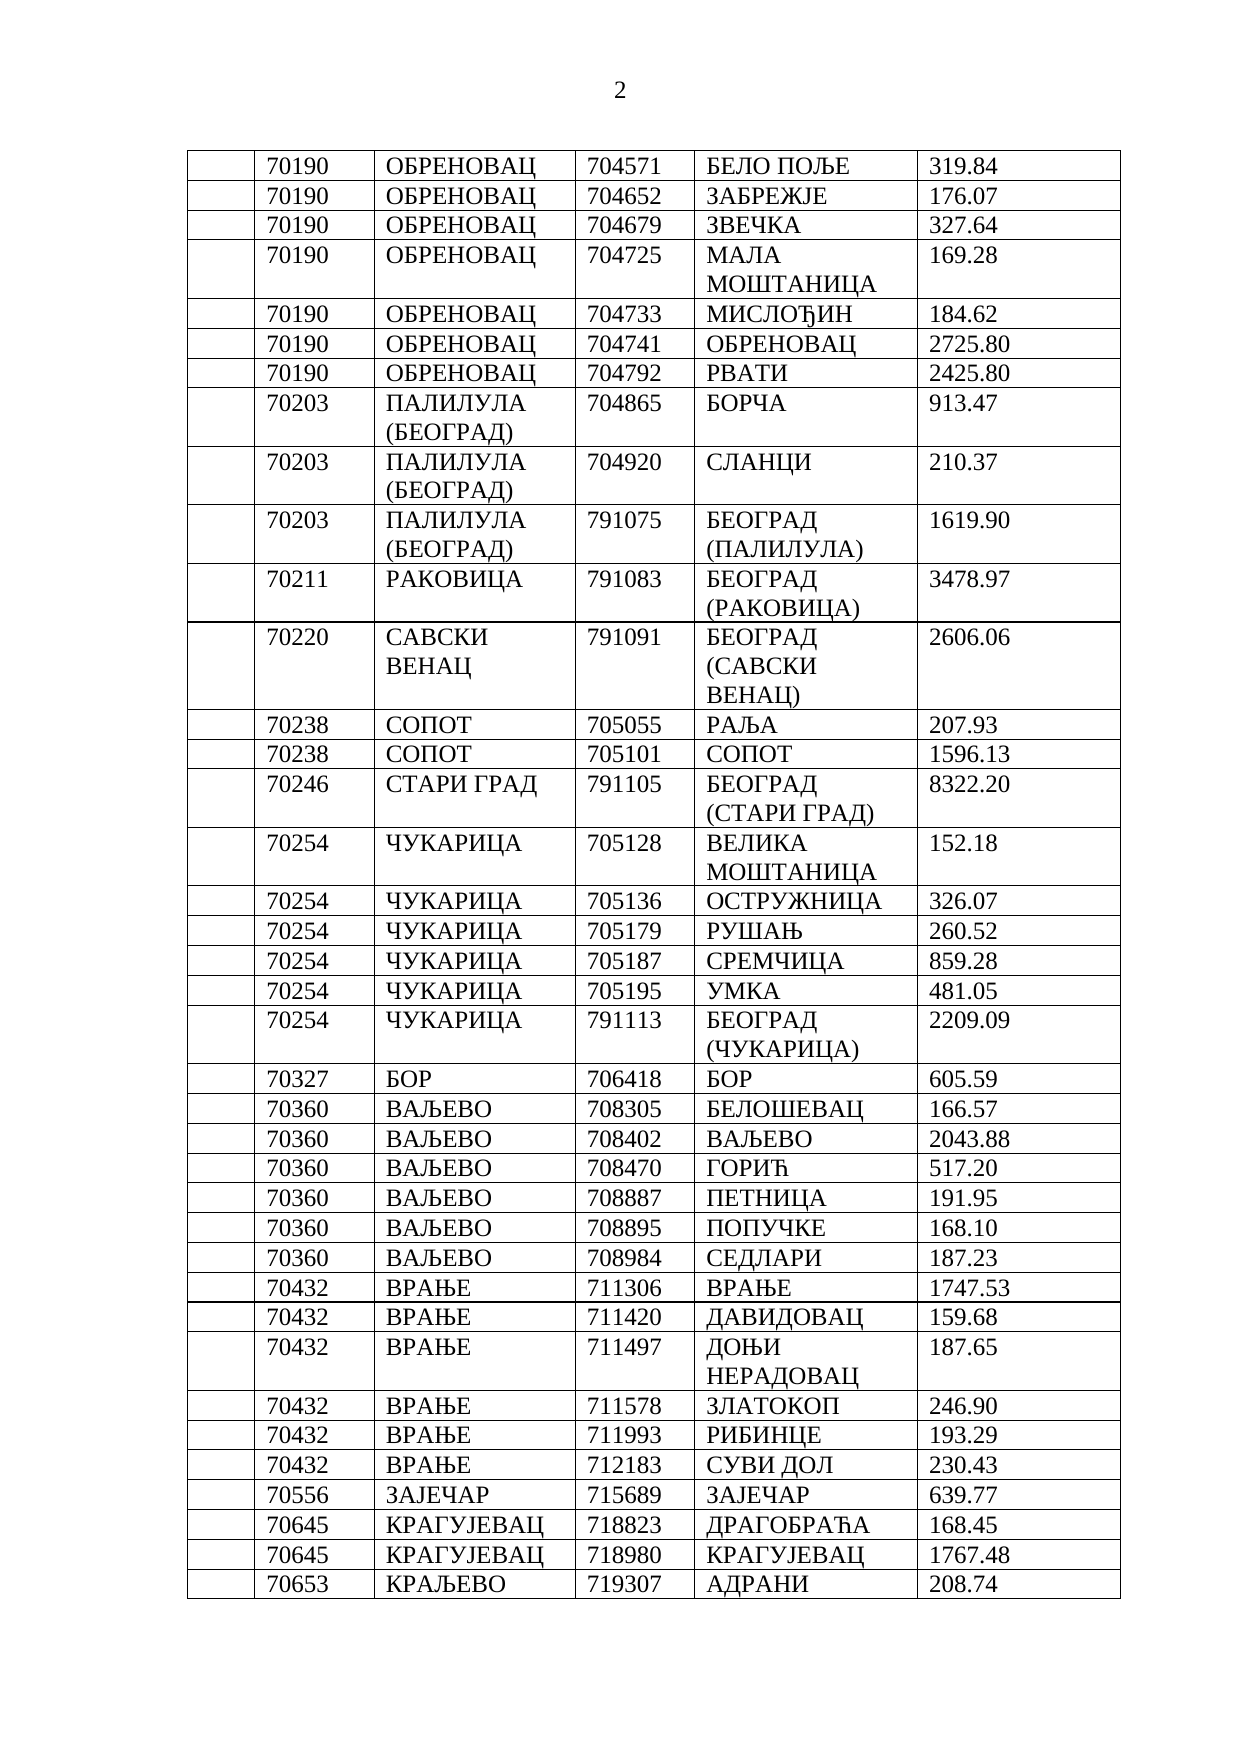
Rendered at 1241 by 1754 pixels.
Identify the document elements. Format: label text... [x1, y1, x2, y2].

table_cell 70190 [255, 181, 374, 209]
table_cell [188, 151, 254, 180]
table_cell [188, 1213, 254, 1242]
table_cell ВАЉЕВО [375, 1213, 575, 1242]
table_cell 705101 [576, 740, 694, 768]
table_cell ВРАЊЕ [375, 1273, 575, 1301]
table_cell [188, 1303, 254, 1331]
table_cell БЕЛОШЕВАЦ [695, 1094, 917, 1123]
table_cell 708984 [576, 1243, 694, 1272]
table_cell 166.57 [918, 1094, 1120, 1123]
table_cell ДАВИДОВАЦ [695, 1303, 917, 1331]
table_cell 719307 [576, 1570, 694, 1598]
table_cell ЗАБРЕЖЈЕ [695, 181, 917, 209]
table_cell 791075 [576, 505, 694, 563]
table_cell 791105 [576, 769, 694, 827]
table_cell [188, 1510, 254, 1539]
table_cell СОПОТ [375, 740, 575, 768]
table_cell ЧУКАРИЦА [375, 916, 575, 945]
table_cell СТАРИ ГРАД [375, 769, 575, 827]
table_cell БЕОГРАД (САВСКИ ВЕНАЦ) [695, 623, 917, 709]
table_cell 711993 [576, 1421, 694, 1449]
table_cell СОПОТ [695, 740, 917, 768]
table_cell 319.84 [918, 151, 1120, 180]
table_cell 711306 [576, 1273, 694, 1301]
table_cell ЧУКАРИЦА [375, 946, 575, 975]
table_cell 517.20 [918, 1154, 1120, 1182]
table_cell ОБРЕНОВАЦ [375, 240, 575, 298]
table_cell 193.29 [918, 1421, 1120, 1449]
table_cell 1619.90 [918, 505, 1120, 563]
table_cell БОР [375, 1064, 575, 1093]
table_cell 70190 [255, 299, 374, 328]
table_cell [188, 181, 254, 209]
table_cell 8322.20 [918, 769, 1120, 827]
table_cell 176.07 [918, 181, 1120, 209]
table_cell СУВИ ДОЛ [695, 1450, 917, 1479]
table_cell ВАЉЕВО [375, 1243, 575, 1272]
table_cell 715689 [576, 1480, 694, 1509]
table_cell 706418 [576, 1064, 694, 1093]
table_cell 70360 [255, 1243, 374, 1272]
table_cell 1596.13 [918, 740, 1120, 768]
table_cell 70190 [255, 211, 374, 239]
table_cell 711497 [576, 1332, 694, 1390]
table_cell 168.10 [918, 1213, 1120, 1242]
table_cell ЗАЈЕЧАР [695, 1480, 917, 1509]
table_cell ЧУКАРИЦА [375, 886, 575, 915]
table_cell ОСТРУЖНИЦА [695, 886, 917, 915]
table_cell ПОПУЧКЕ [695, 1213, 917, 1242]
table_cell МИСЛОЂИН [695, 299, 917, 328]
table_cell 184.62 [918, 299, 1120, 328]
table_cell 70254 [255, 886, 374, 915]
table_cell 704865 [576, 388, 694, 446]
table_cell РУШАЊ [695, 916, 917, 945]
table_cell [188, 1450, 254, 1479]
table_cell 70432 [255, 1303, 374, 1331]
table_cell 70238 [255, 740, 374, 768]
table_cell 70238 [255, 710, 374, 738]
table_cell ПАЛИЛУЛА (БЕОГРАД) [375, 505, 575, 563]
table_cell 70254 [255, 946, 374, 975]
table_cell САВСКИ ВЕНАЦ [375, 623, 575, 709]
table_cell 70203 [255, 388, 374, 446]
table_cell 705195 [576, 976, 694, 1004]
table_cell 705179 [576, 916, 694, 945]
table_cell ВРАЊЕ [375, 1303, 575, 1331]
table_cell [188, 976, 254, 1004]
table_cell 704679 [576, 211, 694, 239]
table_cell [188, 388, 254, 446]
table_cell ОБРЕНОВАЦ [695, 329, 917, 357]
table_cell 708895 [576, 1213, 694, 1242]
table_cell 2209.09 [918, 1006, 1120, 1063]
table_cell 70360 [255, 1094, 374, 1123]
table_cell 70556 [255, 1480, 374, 1509]
table_cell РИБИНЦЕ [695, 1421, 917, 1449]
table_cell ЗАЈЕЧАР [375, 1480, 575, 1509]
table_cell 152.18 [918, 828, 1120, 885]
table_cell МАЛА МОШТАНИЦА [695, 240, 917, 298]
table_cell [188, 211, 254, 239]
table_cell 70432 [255, 1273, 374, 1301]
table_cell [188, 1570, 254, 1598]
table_cell 70653 [255, 1570, 374, 1598]
table_cell БЕОГРАД (ПАЛИЛУЛА) [695, 505, 917, 563]
table_cell [188, 946, 254, 975]
table_cell [188, 240, 254, 298]
table_cell [188, 447, 254, 504]
table_cell ВРАЊЕ [375, 1450, 575, 1479]
table_cell 70327 [255, 1064, 374, 1093]
table_cell [188, 359, 254, 387]
table_cell 704571 [576, 151, 694, 180]
table_cell 70254 [255, 1006, 374, 1063]
table_cell ВАЉЕВО [375, 1154, 575, 1182]
table_cell УМКА [695, 976, 917, 1004]
table_cell [188, 740, 254, 768]
table_cell [188, 1332, 254, 1390]
table_cell АДРАНИ [695, 1570, 917, 1598]
table_cell ВРАЊЕ [375, 1391, 575, 1419]
table_cell [188, 1124, 254, 1152]
table_cell 260.52 [918, 916, 1120, 945]
table_cell ВРАЊЕ [695, 1273, 917, 1301]
table_cell ВАЉЕВО [375, 1124, 575, 1152]
table_cell [188, 769, 254, 827]
table_cell 718980 [576, 1540, 694, 1568]
table_cell [188, 1391, 254, 1419]
table_cell 70246 [255, 769, 374, 827]
table_cell ЧУКАРИЦА [375, 1006, 575, 1063]
table_cell 708402 [576, 1124, 694, 1152]
table_cell ПАЛИЛУЛА (БЕОГРАД) [375, 447, 575, 504]
table_cell 2425.80 [918, 359, 1120, 387]
table_cell [188, 1064, 254, 1093]
table_cell РВАТИ [695, 359, 917, 387]
table_cell 712183 [576, 1450, 694, 1479]
table_cell 70254 [255, 828, 374, 885]
table_cell [188, 710, 254, 738]
table_cell 70190 [255, 359, 374, 387]
table_cell 207.93 [918, 710, 1120, 738]
table_cell 705128 [576, 828, 694, 885]
table_cell 70360 [255, 1183, 374, 1212]
table_cell 70432 [255, 1421, 374, 1449]
table_cell БОР [695, 1064, 917, 1093]
table_cell 791083 [576, 564, 694, 621]
table_cell ГОРИЋ [695, 1154, 917, 1182]
table_cell 70254 [255, 976, 374, 1004]
table_cell 70203 [255, 447, 374, 504]
table_cell СЛАНЦИ [695, 447, 917, 504]
table_cell 168.45 [918, 1510, 1120, 1539]
table_cell [188, 505, 254, 563]
table_cell 708470 [576, 1154, 694, 1182]
table_cell 70190 [255, 329, 374, 357]
table_cell ВАЉЕВО [695, 1124, 917, 1152]
table_cell 230.43 [918, 1450, 1120, 1479]
table_cell 191.95 [918, 1183, 1120, 1212]
table_cell БЕЛО ПОЉЕ [695, 151, 917, 180]
table_cell ОБРЕНОВАЦ [375, 181, 575, 209]
table_cell 70645 [255, 1540, 374, 1568]
table_cell ЧУКАРИЦА [375, 828, 575, 885]
table_cell ОБРЕНОВАЦ [375, 151, 575, 180]
table_cell 70432 [255, 1391, 374, 1419]
table_cell 70254 [255, 916, 374, 945]
table_cell 3478.97 [918, 564, 1120, 621]
table_cell 705187 [576, 946, 694, 975]
table_cell ОБРЕНОВАЦ [375, 299, 575, 328]
table_cell 159.68 [918, 1303, 1120, 1331]
table_cell [188, 828, 254, 885]
table_cell ДРАГОБРАЋА [695, 1510, 917, 1539]
table_cell [188, 1183, 254, 1212]
table_cell 704792 [576, 359, 694, 387]
table_cell ВРАЊЕ [375, 1421, 575, 1449]
table_cell 913.47 [918, 388, 1120, 446]
table_cell 1747.53 [918, 1273, 1120, 1301]
table_cell 704920 [576, 447, 694, 504]
table_cell 169.28 [918, 240, 1120, 298]
table_cell КРАГУЈЕВАЦ [375, 1540, 575, 1568]
table_cell 70360 [255, 1124, 374, 1152]
table_cell 70211 [255, 564, 374, 621]
table_cell [188, 1421, 254, 1449]
table_cell 327.64 [918, 211, 1120, 239]
table_cell 70220 [255, 623, 374, 709]
table_cell 791091 [576, 623, 694, 709]
table_cell 2606.06 [918, 623, 1120, 709]
table_cell 70360 [255, 1213, 374, 1242]
table_cell 246.90 [918, 1391, 1120, 1419]
table_cell ВЕЛИКА МОШТАНИЦА [695, 828, 917, 885]
table_cell 711420 [576, 1303, 694, 1331]
table_cell [188, 916, 254, 945]
table_cell 705136 [576, 886, 694, 915]
table_cell 704725 [576, 240, 694, 298]
table_cell 704741 [576, 329, 694, 357]
table_cell 704652 [576, 181, 694, 209]
table_cell 639.77 [918, 1480, 1120, 1509]
table_cell 70190 [255, 151, 374, 180]
table_cell [188, 1540, 254, 1568]
table_cell 326.07 [918, 886, 1120, 915]
table_cell РАЉА [695, 710, 917, 738]
table_cell КРАГУЈЕВАЦ [695, 1540, 917, 1568]
table_cell 718823 [576, 1510, 694, 1539]
table_cell ВРАЊЕ [375, 1332, 575, 1390]
table_cell ЗЛАТОКОП [695, 1391, 917, 1419]
table_cell 859.28 [918, 946, 1120, 975]
table_cell БОРЧА [695, 388, 917, 446]
table_cell ДОЊИ НЕРАДОВАЦ [695, 1332, 917, 1390]
table_cell 2043.88 [918, 1124, 1120, 1152]
table_cell СЕДЛАРИ [695, 1243, 917, 1272]
table_cell 70432 [255, 1332, 374, 1390]
table_cell [188, 1094, 254, 1123]
table_cell [188, 886, 254, 915]
table_cell 708887 [576, 1183, 694, 1212]
table_cell [188, 623, 254, 709]
table_cell 2725.80 [918, 329, 1120, 357]
table_cell 708305 [576, 1094, 694, 1123]
table_cell 210.37 [918, 447, 1120, 504]
table_cell ВАЉЕВО [375, 1094, 575, 1123]
table_cell 791113 [576, 1006, 694, 1063]
table_cell ЧУКАРИЦА [375, 976, 575, 1004]
table_cell [188, 1154, 254, 1182]
table_cell ОБРЕНОВАЦ [375, 329, 575, 357]
table_cell [188, 1273, 254, 1301]
table_cell [188, 299, 254, 328]
table_cell [188, 564, 254, 621]
table_cell [188, 1006, 254, 1063]
table_cell 1767.48 [918, 1540, 1120, 1568]
table_cell 70432 [255, 1450, 374, 1479]
table_cell 705055 [576, 710, 694, 738]
table_cell 70203 [255, 505, 374, 563]
table_cell [188, 1243, 254, 1272]
table_cell ЗВЕЧКА [695, 211, 917, 239]
table_cell 187.23 [918, 1243, 1120, 1272]
table_cell 605.59 [918, 1064, 1120, 1093]
table_cell БЕОГРАД (РАКОВИЦА) [695, 564, 917, 621]
table_cell [188, 1480, 254, 1509]
table_cell БЕОГРАД (ЧУКАРИЦА) [695, 1006, 917, 1063]
table_cell СОПОТ [375, 710, 575, 738]
table_cell 70190 [255, 240, 374, 298]
table_cell 481.05 [918, 976, 1120, 1004]
table_cell 187.65 [918, 1332, 1120, 1390]
table_cell 70360 [255, 1154, 374, 1182]
table_cell ПЕТНИЦА [695, 1183, 917, 1212]
table_cell 711578 [576, 1391, 694, 1419]
table_cell [188, 329, 254, 357]
table_cell ПАЛИЛУЛА (БЕОГРАД) [375, 388, 575, 446]
table_cell ВАЉЕВО [375, 1183, 575, 1212]
table_cell 70645 [255, 1510, 374, 1539]
table_cell БЕОГРАД (СТАРИ ГРАД) [695, 769, 917, 827]
table_cell ОБРЕНОВАЦ [375, 211, 575, 239]
table_cell 208.74 [918, 1570, 1120, 1598]
table_cell СРЕМЧИЦА [695, 946, 917, 975]
table_cell РАКОВИЦА [375, 564, 575, 621]
table_cell 704733 [576, 299, 694, 328]
table_cell КРАГУЈЕВАЦ [375, 1510, 575, 1539]
table_cell КРАЉЕВО [375, 1570, 575, 1598]
table_cell ОБРЕНОВАЦ [375, 359, 575, 387]
